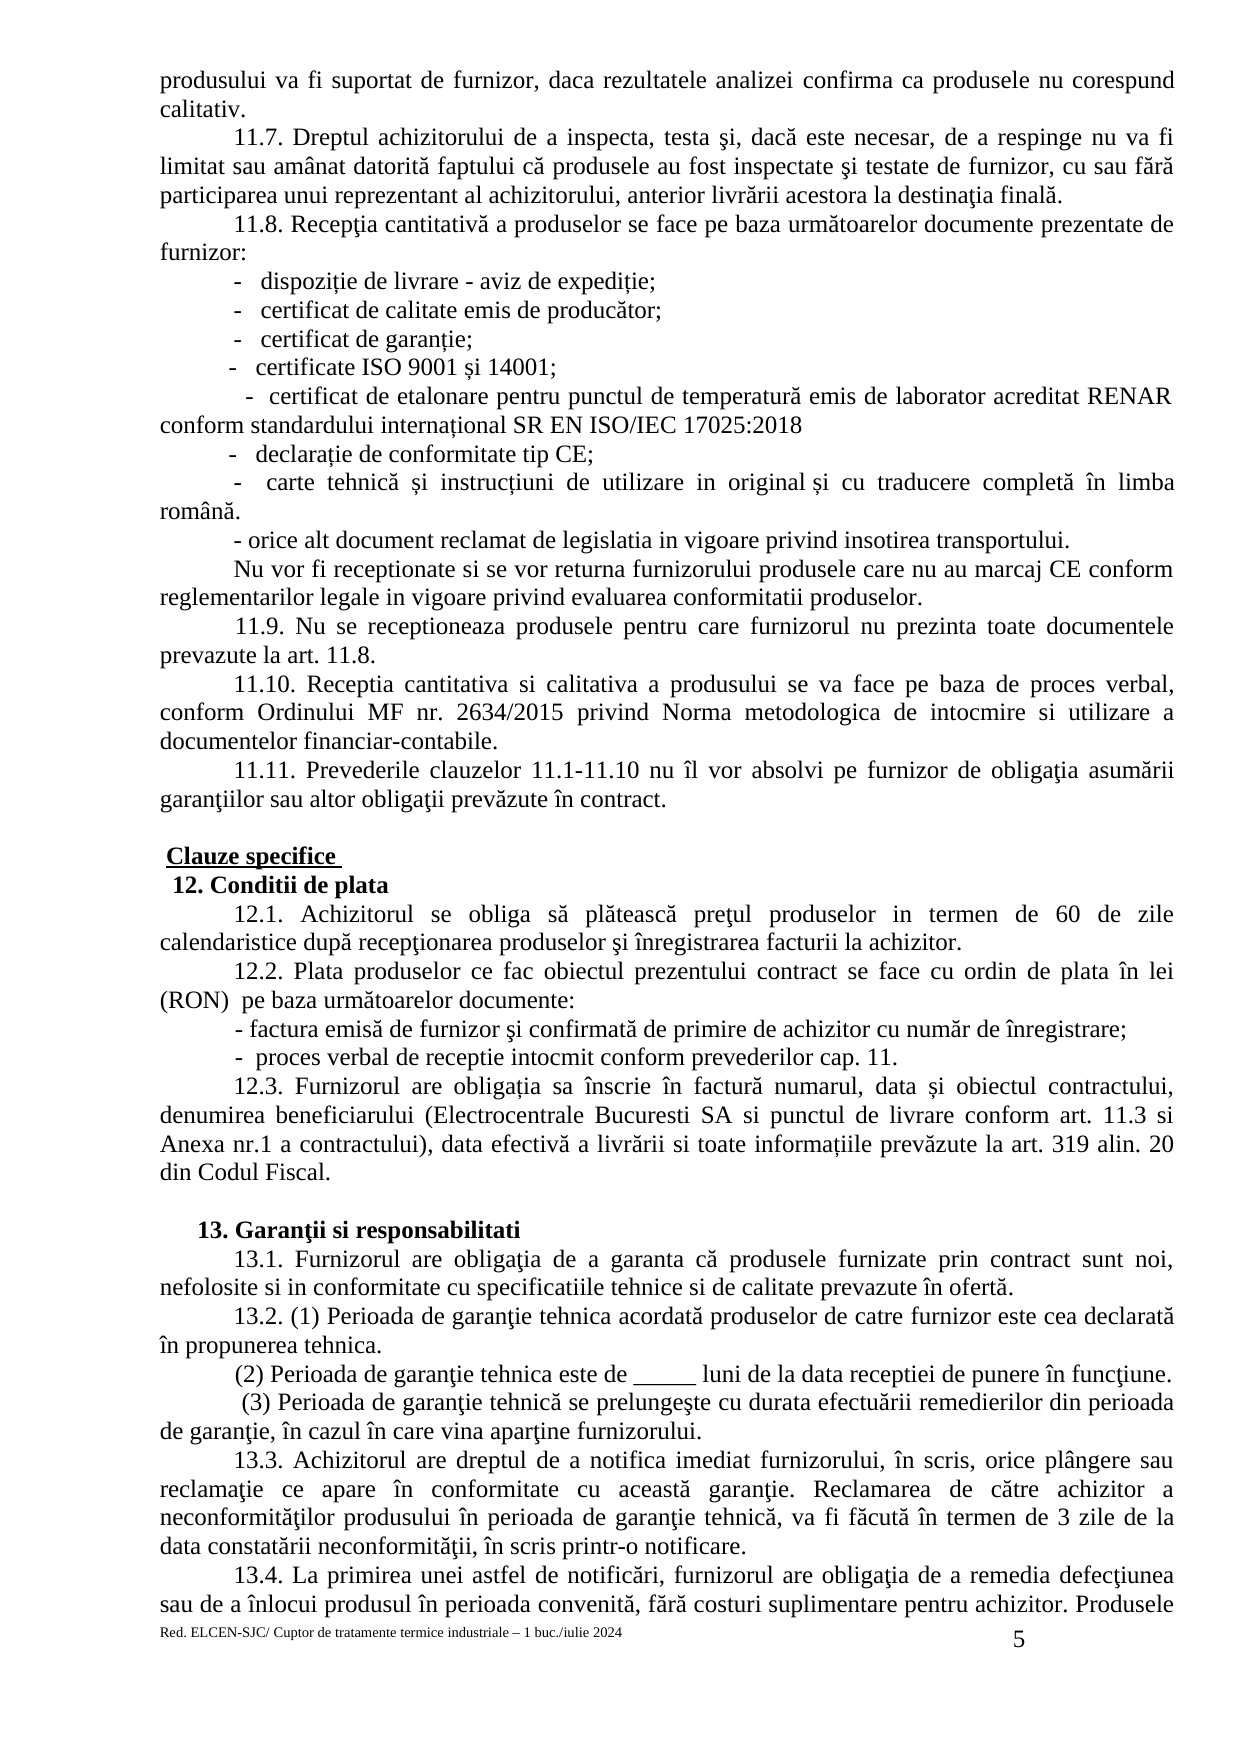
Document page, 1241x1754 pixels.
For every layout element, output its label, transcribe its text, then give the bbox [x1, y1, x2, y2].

text - proces verbal de receptie intocmit conform prevederilor cap. 11. [159, 1042, 1175, 1071]
text Clauze specifice [159, 841, 1175, 870]
text 12.2. Plata produselor ce fac obiectul prezentului contract se face cu ordin de plata în lei (RON) pe baza următoarelor documente: [159, 956, 1175, 1014]
text - carte tehnică și instrucțiuni de utilizare in original și cu traducere completă în limba română. [159, 467, 1175, 525]
text Nu vor fi receptionate si se vor returna furnizorului produsele care nu au marcaj CE conform reglementarilor legale in vigoare privind evaluarea conformitatii produselor. [159, 554, 1175, 611]
text 11.8. Recepţia cantitativă a produselor se face pe baza următoarelor documente prezentate de furnizor: [159, 209, 1175, 266]
text - certificat de etalonare pentru punctul de temperatură emis de laborator acreditat RENAR conform standardului internațional SR EN ISO/IEC 17025:2018 [159, 381, 1175, 439]
text 11.10. Receptia cantitativa si calitativa a produsului se va face pe baza de proces verbal, conform Ordinului MF nr. 2634/2015 privind Norma metodologica de intocmire si utilizare a documentelor financiar-contabile. [159, 669, 1175, 755]
text - certificat de garanție; [159, 324, 1175, 352]
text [159, 1560, 1175, 1617]
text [159, 65, 1175, 122]
text 12.3. Furnizorul are obligația sa înscrie în factură numarul, data și obiectul contractului, denumirea beneficiarului (Electrocentrale Bucuresti SA si punctul de livrare conform art. 11.3 si Anexa nr.1 a contractului), data efectivă a livrării si toate informațiile prevăzute la art. 319 alin. 20 din Codul Fiscal. [159, 1071, 1175, 1186]
text 12. Conditii de plata [159, 870, 1175, 899]
text 11.11. Prevederile clauzelor 11.1-11.10 nu îl vor absolvi pe furnizor de obligaţia asumării garanţiilor sau altor obligaţii prevăzute în contract. [159, 755, 1175, 812]
text 13.1. Furnizorul are obligaţia de a garanta că produsele furnizate prin contract sunt noi, nefolosite si in conformitate cu specificatiile tehnice si de calitate prevazute în ofertă. [159, 1244, 1175, 1301]
text (2) Perioada de garanţie tehnica este de _____ luni de la data receptiei de punere în funcţiune. [159, 1359, 1175, 1387]
text 11.7. Dreptul achizitorului de a inspecta, testa şi, dacă este necesar, de a respinge nu va fi limitat sau amânat datorită faptului că produsele au fost inspectate şi testate de furnizor, cu sau fără participarea unui reprezentant al achizitorului, anterior livrării acestora la destinaţia finală. [159, 122, 1175, 209]
text - certificat de calitate emis de producător; [159, 295, 1175, 324]
text (3) Perioada de garanţie tehnică se prelungeşte cu durata efectuării remedierilor din perioada de garanţie, în cazul în care vina aparţine furnizorului. [159, 1387, 1175, 1445]
text - dispoziție de livrare - aviz de expediție; [159, 266, 1175, 295]
text 13.3. Achizitorul are dreptul de a notifica imediat furnizorului, în scris, orice plângere sau reclamaţie ce apare în conformitate cu această garanţie. Reclamarea de către achizitor a neconformităţilor produsului în perioada de garanţie tehnică, va fi făcută în termen de 3 zile de la data constatării neconformităţii, în scris printr-o notificare. [159, 1445, 1175, 1560]
text 13.2. (1) Perioada de garanţie tehnica acordată produselor de catre furnizor este cea declarată în propunerea tehnica. [159, 1301, 1175, 1359]
text 11.9. Nu se receptioneaza produsele pentru care furnizorul nu prezinta toate documentele prevazute la art. 11.8. [159, 611, 1175, 669]
text 12.1. Achizitorul se obliga să plătească preţul produselor in termen de 60 de zile calendaristice după recepţionarea produselor şi înregistrarea facturii la achizitor. [159, 899, 1175, 956]
text - certificate ISO 9001 și 14001; [159, 352, 1175, 381]
text - factura emisă de furnizor şi confirmată de primire de achizitor cu număr de înregistrare; [159, 1014, 1175, 1042]
text 13. Garanţii si responsabilitati [159, 1215, 1175, 1244]
text - declarație de conformitate tip CE; [159, 439, 1175, 467]
text - orice alt document reclamat de legislatia in vigoare privind insotirea transportului. [159, 525, 1175, 554]
